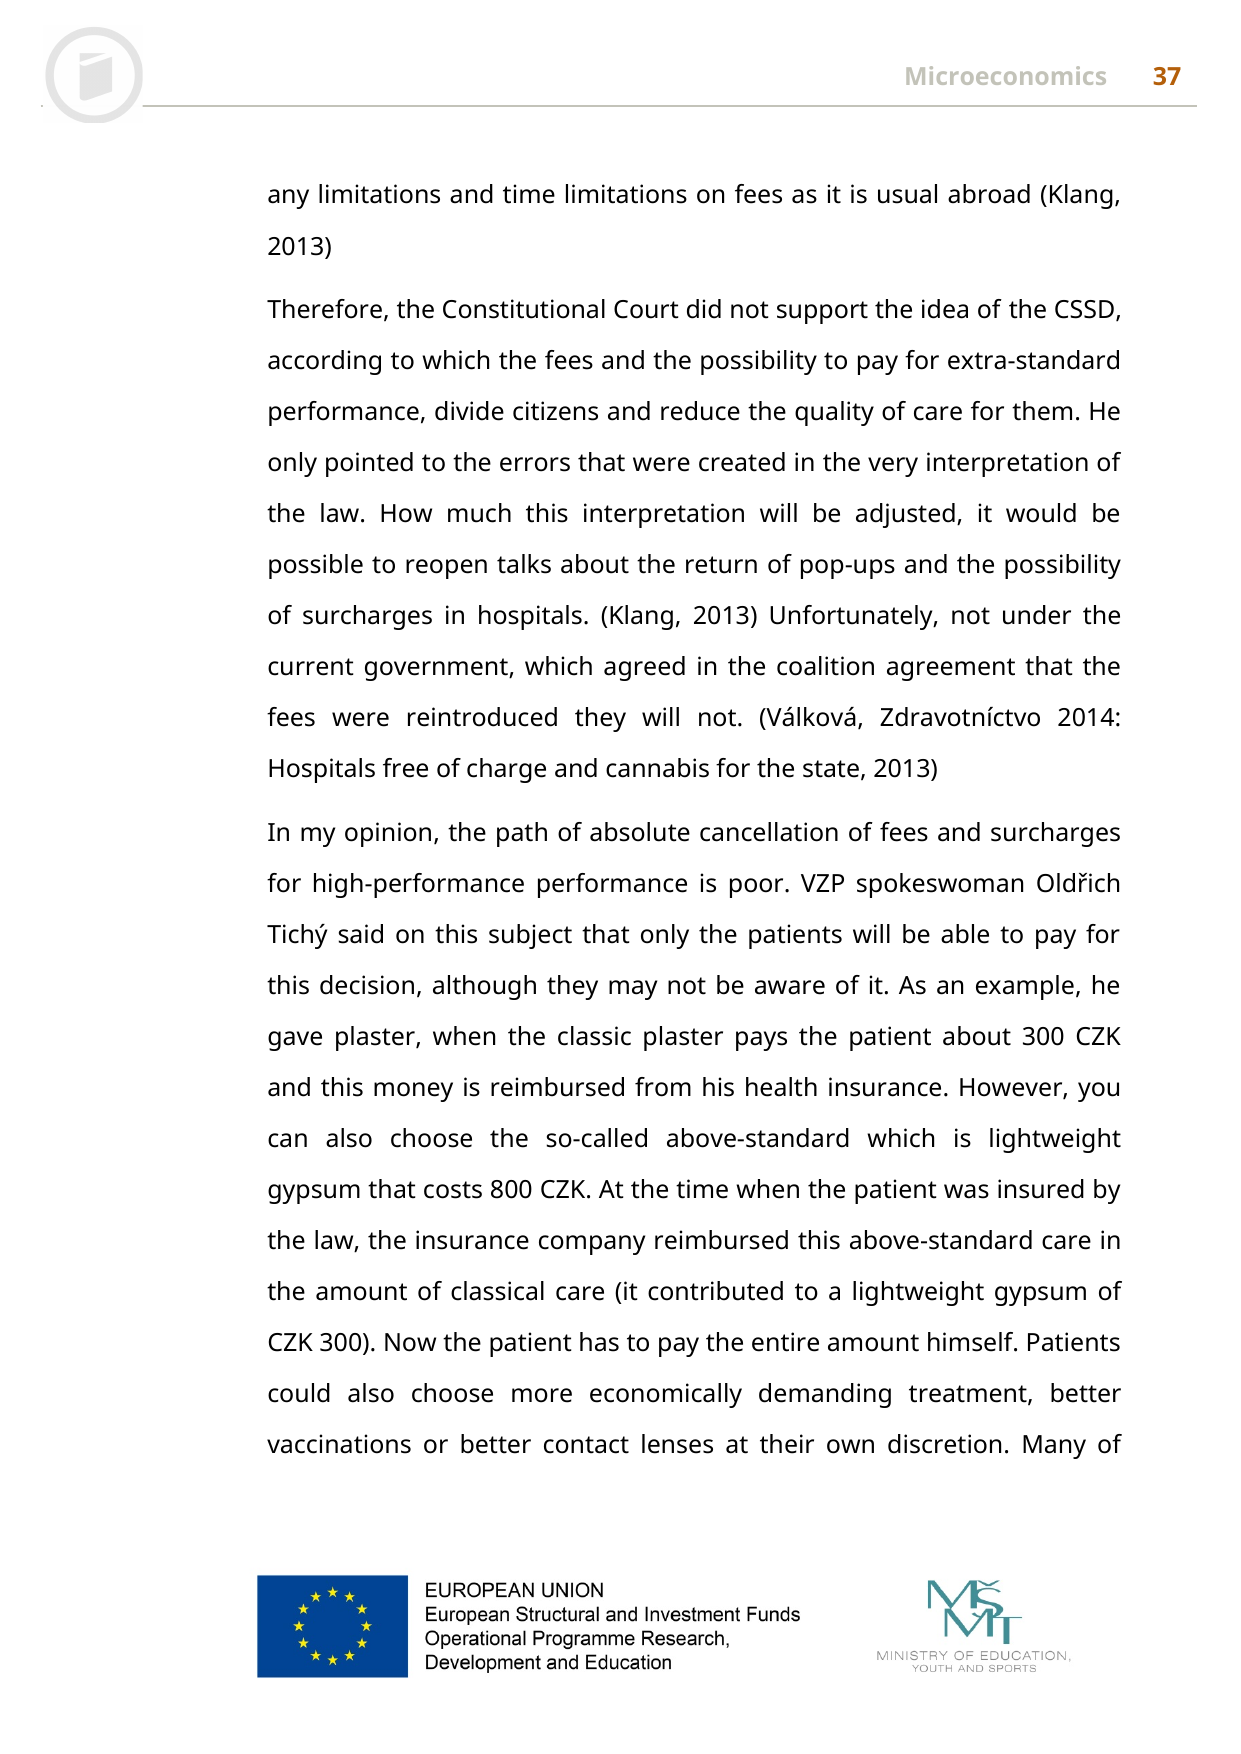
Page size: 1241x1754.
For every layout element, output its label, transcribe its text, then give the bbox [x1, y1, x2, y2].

text Therefore, the Constitutional Court did not support the idea of ​​the CSSD, according to which the fees and the possibility to pay for extra-standard performance, divide citizens and reduce the quality of care for them. He only pointed to the errors that were created in the very interpretation of the law. How much this interpretation will be adjusted, it would be possible to reopen talks about the return of pop-ups and the possibility of surcharges in hospitals. (Klang, 2013) Unfortunately, not under the current government, which agreed in the coalition agreement that the fees were reintroduced they will not. (Válková, Zdravotníctvo 2014: Hospitals free of charge and cannabis for the state, 2013) [267, 292, 1122, 785]
picture [206, 1524, 1121, 1728]
